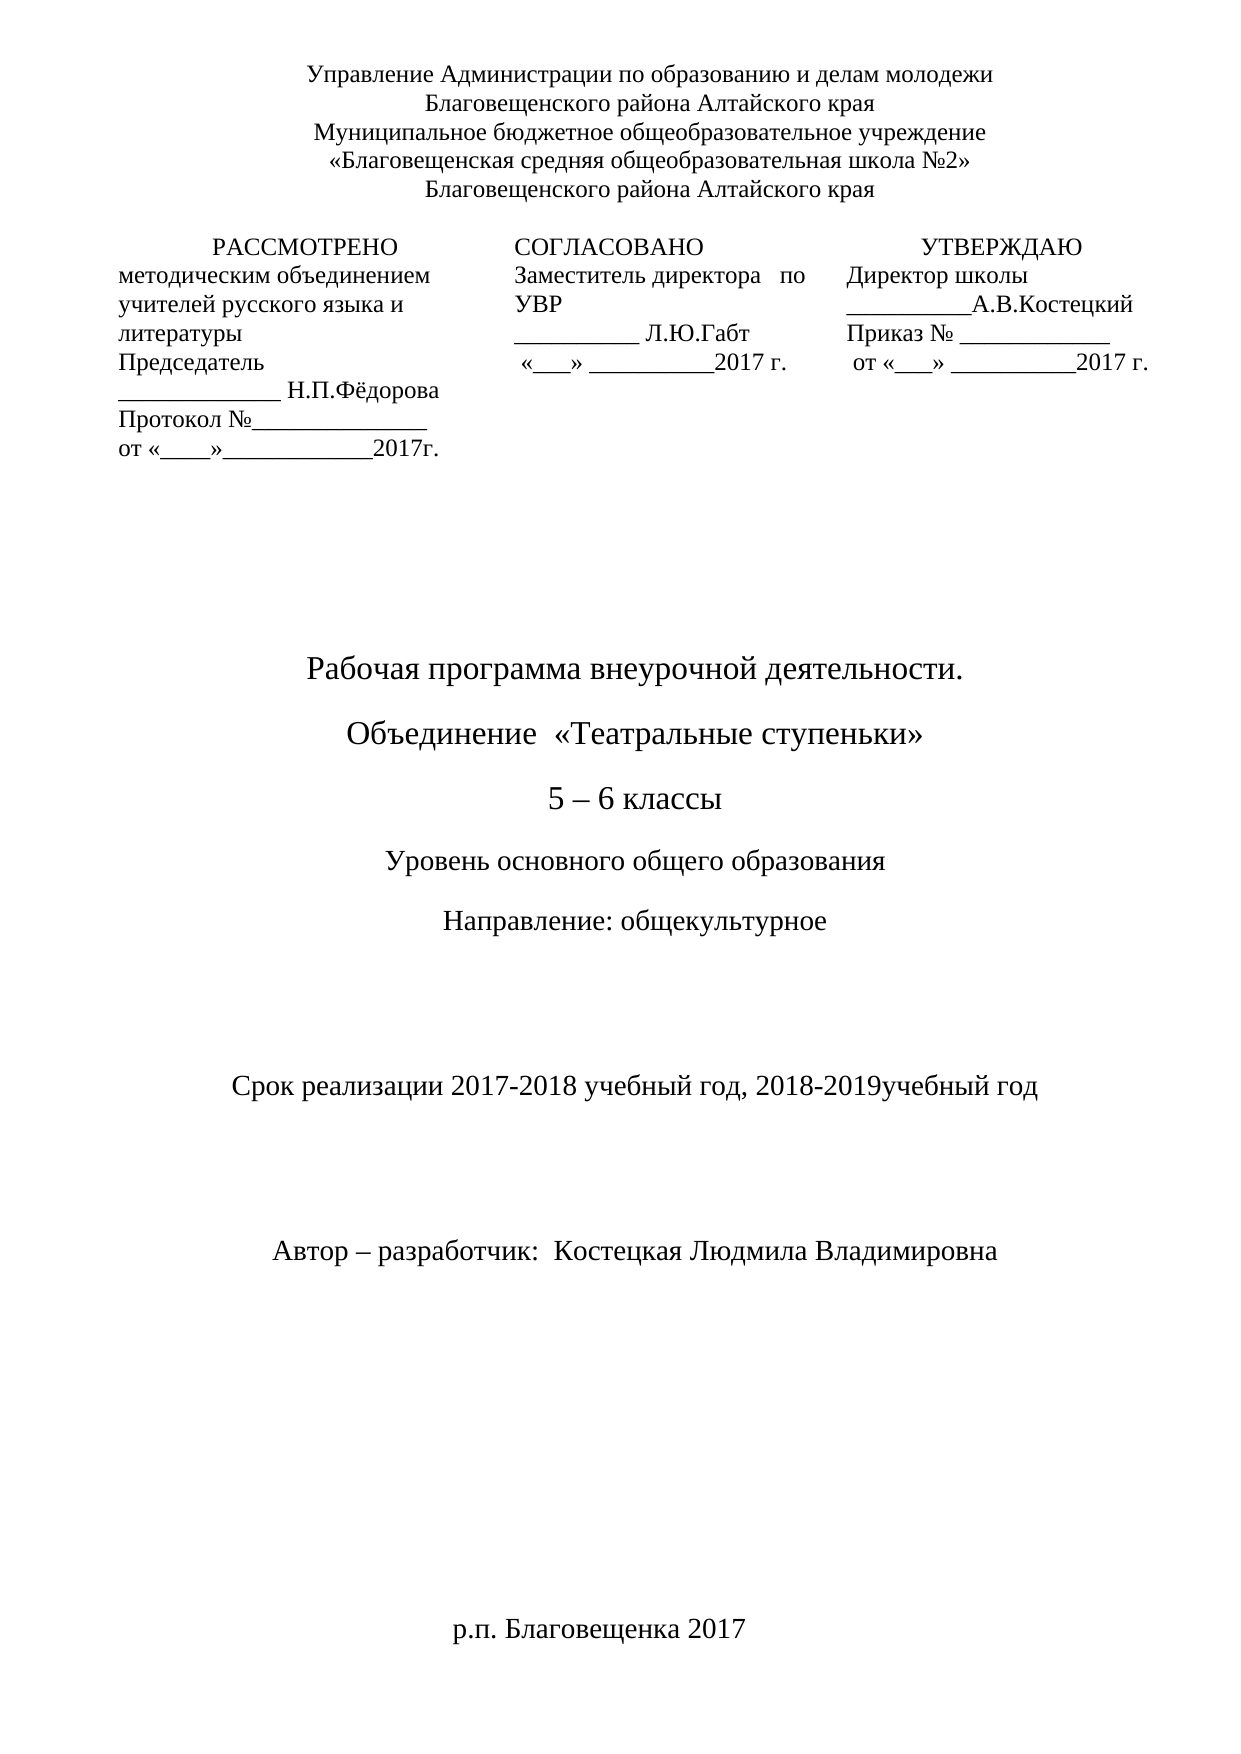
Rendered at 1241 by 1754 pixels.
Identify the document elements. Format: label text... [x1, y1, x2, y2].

text р.п. Благовещенка 2017 [118, 1611, 1080, 1644]
text Рабочая программа внеурочной деятельности. [118, 649, 1152, 687]
text «Благовещенская средняя общеобразовательная школа №2» [148, 145, 1152, 174]
text Благовещенского района Алтайского края [148, 88, 1152, 117]
text 5 – 6 классы [118, 778, 1152, 817]
text Управление Администрации по образованию и делам молодежи [148, 59, 1152, 88]
text Автор – разработчик: Костецкая Людмила Владимировна [118, 1233, 1152, 1267]
table_header УТВЕРЖДАЮ Директор школы __________А.В.Костецкий Приказ № ____________ от «___» __________2017 г. [835, 232, 1168, 489]
text Уровень основного общего образования [118, 843, 1152, 877]
text Муниципальное бюджетное общеобразовательное учреждение [148, 117, 1152, 145]
text Объединение «Театральные ступеньки» [118, 713, 1152, 752]
text Направление: общекультурное [118, 903, 1152, 936]
table_header СОГЛАСОВАНО Заместитель директора по УВР __________ Л.Ю.Габт «___» __________2017 г. [503, 232, 835, 489]
text Срок реализации 2017-2018 учебный год, 2018-2019учебный год [118, 1068, 1152, 1102]
table_header РАССМОТРЕНО методическим объединением учителей русского языка и литературы Председатель _____________ Н.П.Фёдорова Протокол №______________ от «____»____________2017г. [107, 232, 503, 489]
text Благовещенского района Алтайского края [148, 174, 1152, 203]
